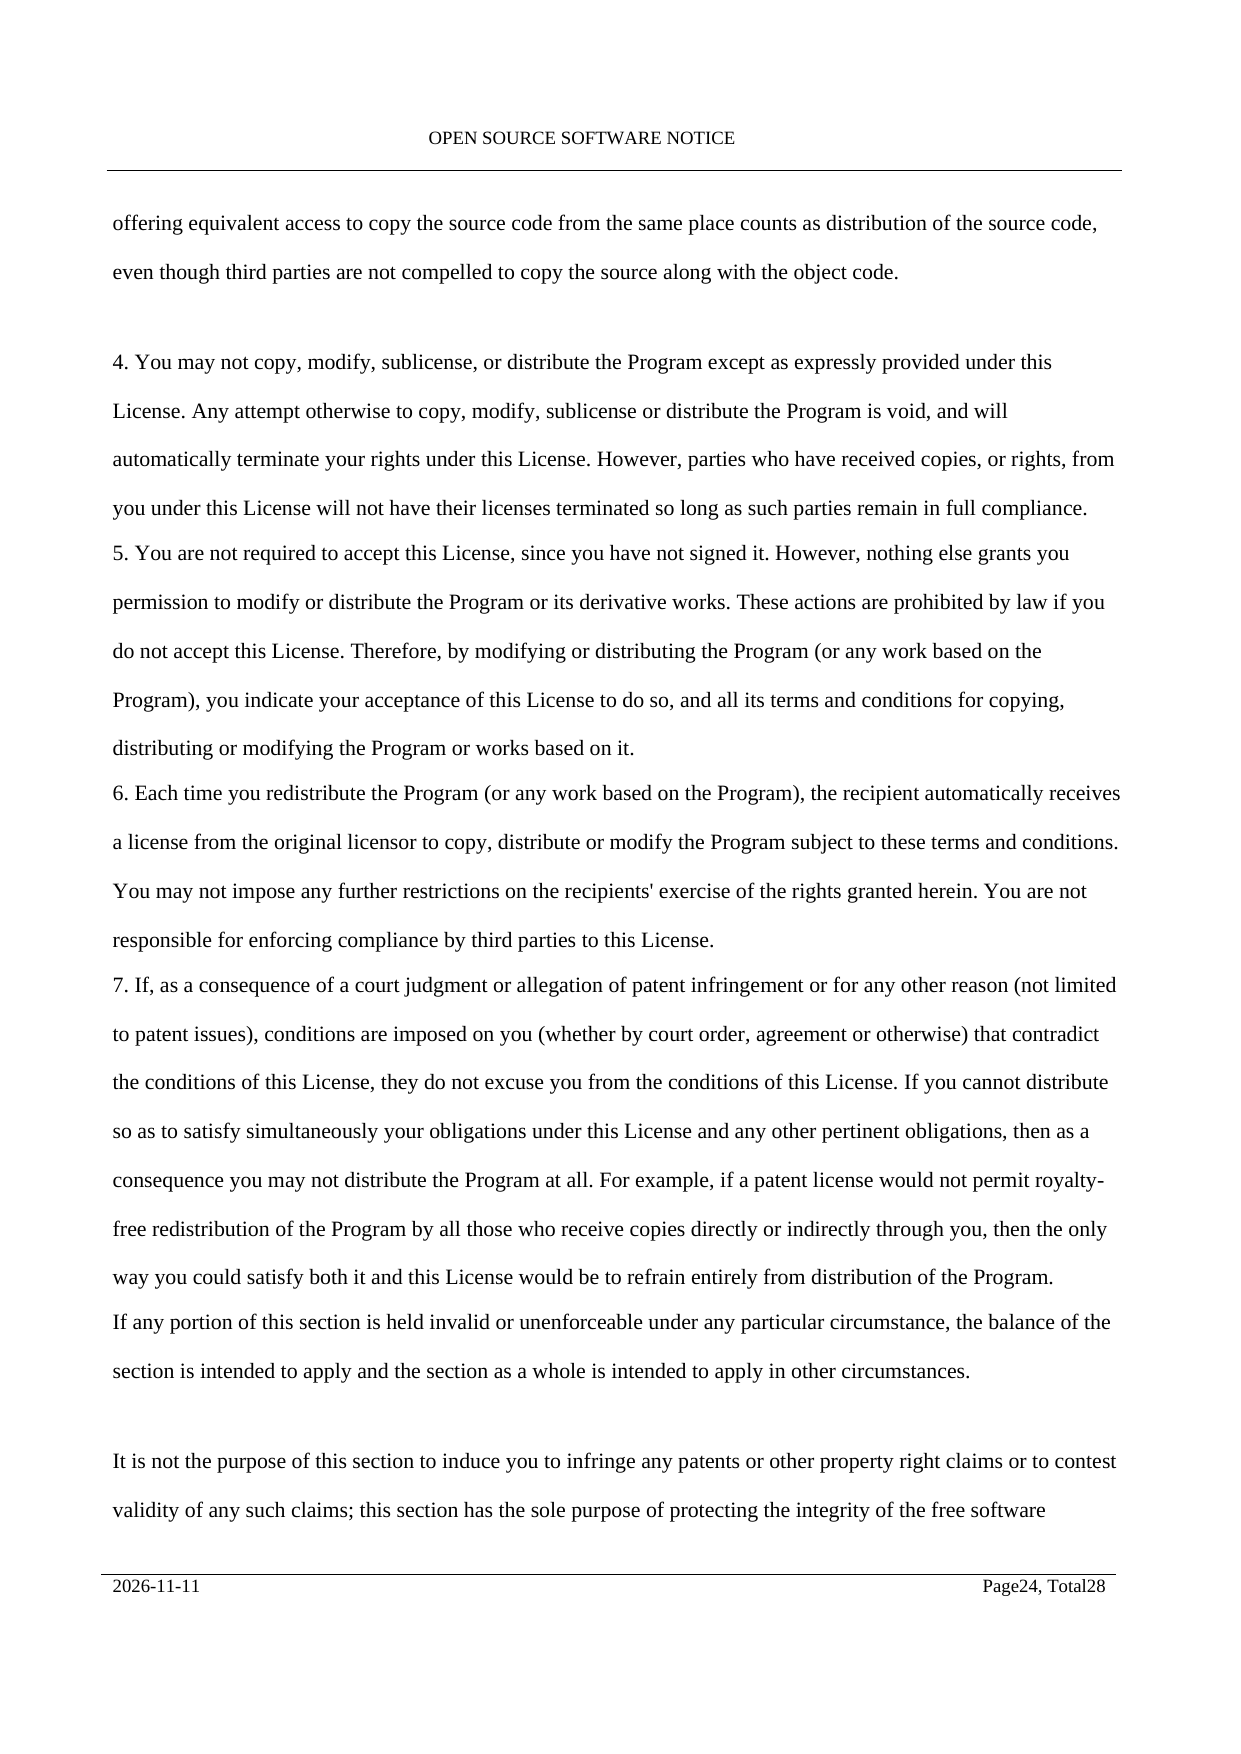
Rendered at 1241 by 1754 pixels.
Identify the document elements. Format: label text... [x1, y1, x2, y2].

text 6. Each time you redistribute the Program (or any work based on the Program), the recipient automatically receives a license from the original licensor to copy, distribute or modify the Program subject to these terms and conditions. You may not impose any further restrictions on the recipients' exercise of the rights granted herein. You are not responsible for enforcing compliance by third parties to this License. [112, 777, 1128, 956]
text 4. You may not copy, modify, sublicense, or distribute the Program except as expressly provided under this License. Any attempt otherwise to copy, modify, sublicense or distribute the Program is void, and will automatically terminate your rights under this License. However, parties who have received copies, or rights, from you under this License will not have their licenses terminated so long as such parties remain in full compliance. [112, 345, 1128, 524]
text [112, 206, 1128, 288]
text If any portion of this section is held invalid or unenforceable under any particular circumstance, the balance of the section is intended to apply and the section as a whole is intended to apply in other circumstances. [112, 1306, 1128, 1387]
text 7. If, as a consequence of a court judgment or allegation of patent infringement or for any other reason (not limited to patent issues), conditions are imposed on you (whether by court order, agreement or otherwise) that contradict the conditions of this License, they do not excuse you from the conditions of this License. If you cannot distribute so as to satisfy simultaneously your obligations under this License and any other pertinent obligations, then as a consequence you may not distribute the Program at all. For example, if a patent license would not permit royalty-free redistribution of the Program by all those who receive copies directly or indirectly through you, then the only way you could satisfy both it and this License would be to refrain entirely from distribution of the Program. [112, 968, 1128, 1293]
text 5. You are not required to accept this License, since you have not signed it. However, nothing else grants you permission to modify or distribute the Program or its derivative works. These actions are prohibited by law if you do not accept this License. Therefore, by modifying or distributing the Program (or any work based on the Program), you indicate your acceptance of this License to do so, and all its terms and conditions for copying, distributing or modifying the Program or works based on it. [112, 537, 1128, 764]
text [112, 1445, 1128, 1526]
